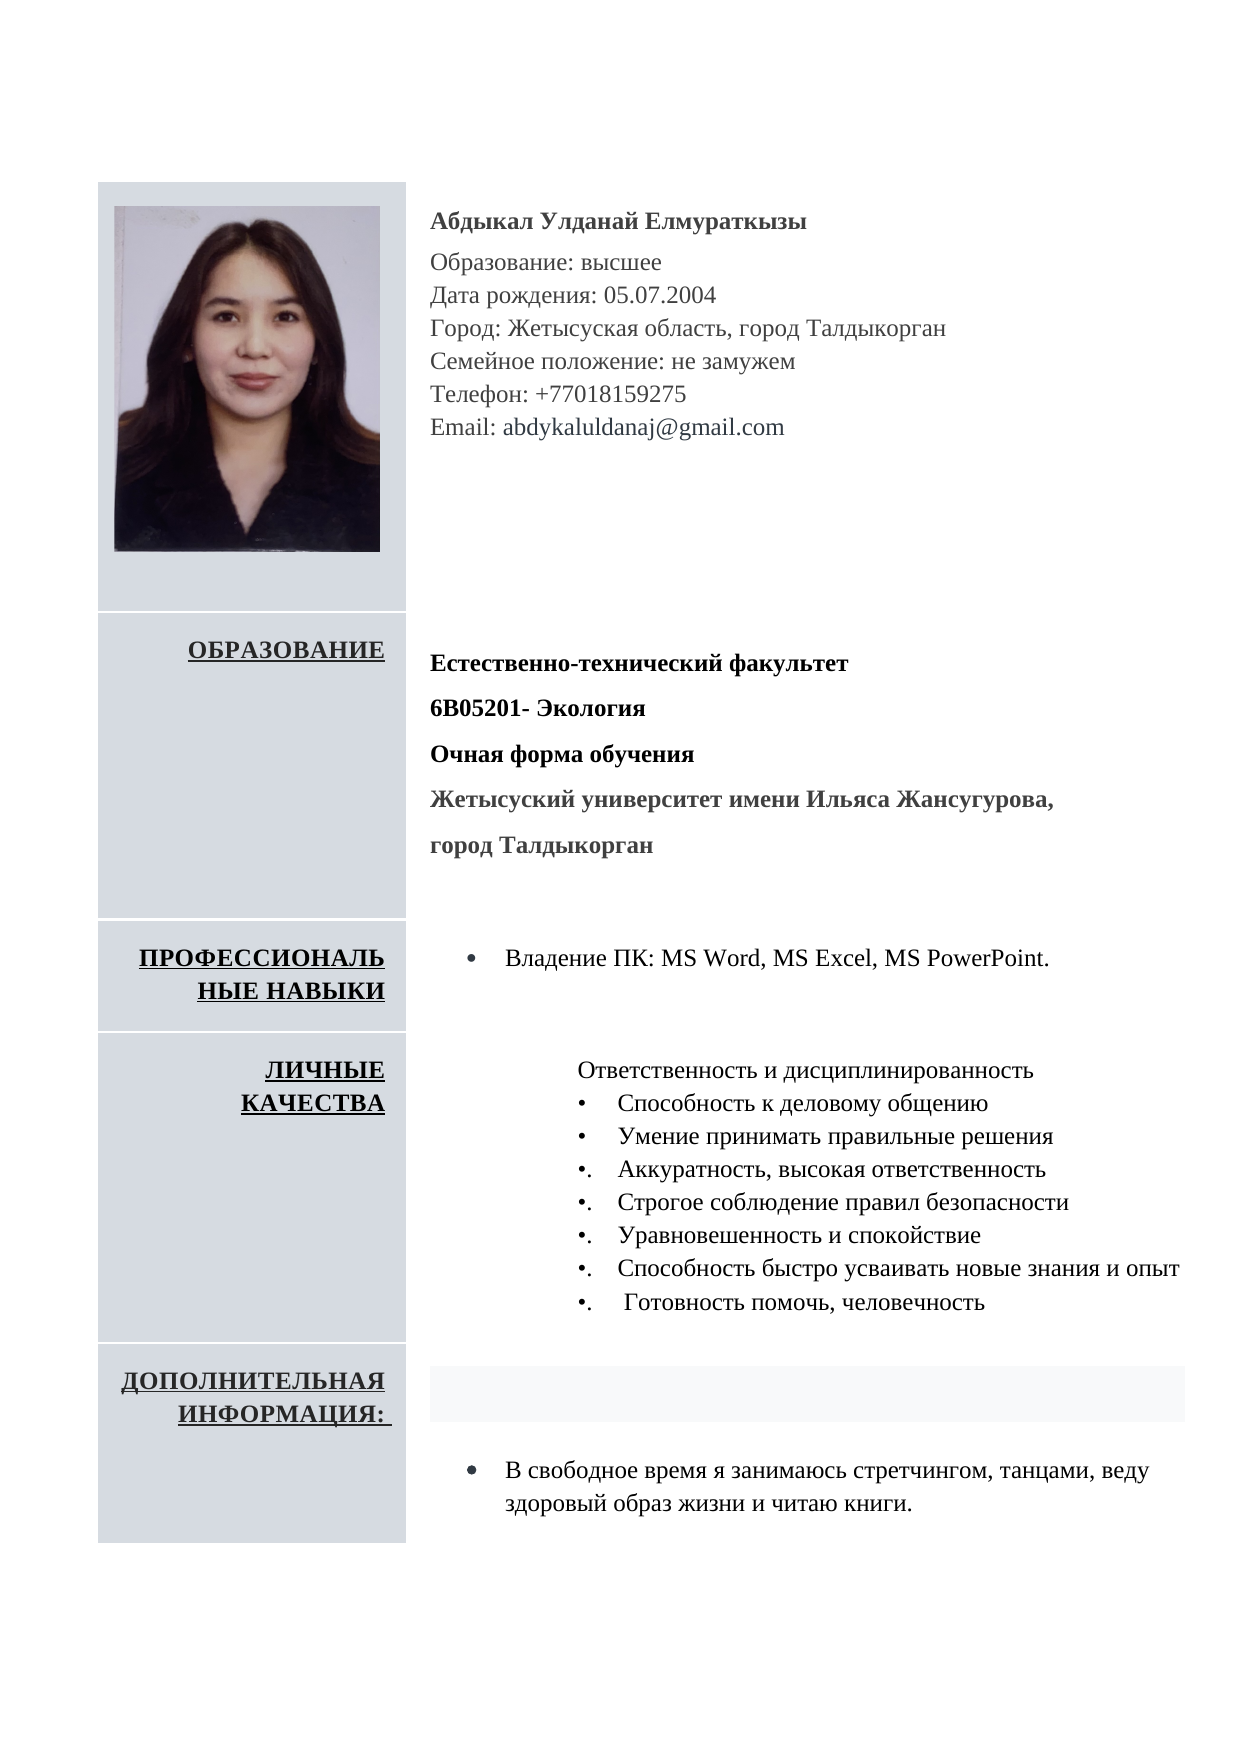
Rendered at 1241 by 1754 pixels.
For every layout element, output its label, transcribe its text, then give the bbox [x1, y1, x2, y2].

table_cell В свободное время я занимаюсь стретчингом, танцами, веду здоровый образ жизни и читаю книги. [409, 1344, 1206, 1543]
table_header [98, 182, 406, 611]
table_cell Ответственность и дисциплинированность • Способность к деловому общению • Умение принимать правильные решения •. Аккуратность, высокая ответственность •. Строгое соблюдение правил безопасности •. Уравновешенность и спокойствие •. Способность быстро усваивать новые знания и опыт •. Готовность помочь, человечность [409, 1033, 1206, 1342]
table_cell ДОПОЛНИТЕЛЬНАЯ ИНФОРМАЦИЯ: [98, 1344, 406, 1543]
table_cell ОБРАЗОВАНИЕ [98, 613, 406, 918]
table_cell ЛИЧНЫЕ КАЧЕСТВА [98, 1033, 406, 1342]
table_header Абдыкал Улданай Елмураткызы Образование: высшее Дата рождения: 05.07.2004 Город: Жетысуская область, город Талдыкорган Семейное положение: не замужем Телефон: +77018159275 Email: abdykaluldanaj@gmail.com [409, 184, 1206, 611]
table_cell Естественно-технический факультет 6В05201- Экология Очная форма обучения Жетысуский университет имени Ильяса Жансугурова, город Талдыкорган [409, 613, 1206, 918]
picture [114, 206, 380, 552]
table_cell ПРОФЕССИОНАЛЬНЫЕ НАВЫКИ [98, 921, 406, 1031]
table_cell Владение ПК: MS Word, MS Excel, MS PowerPoint. [409, 921, 1206, 1031]
